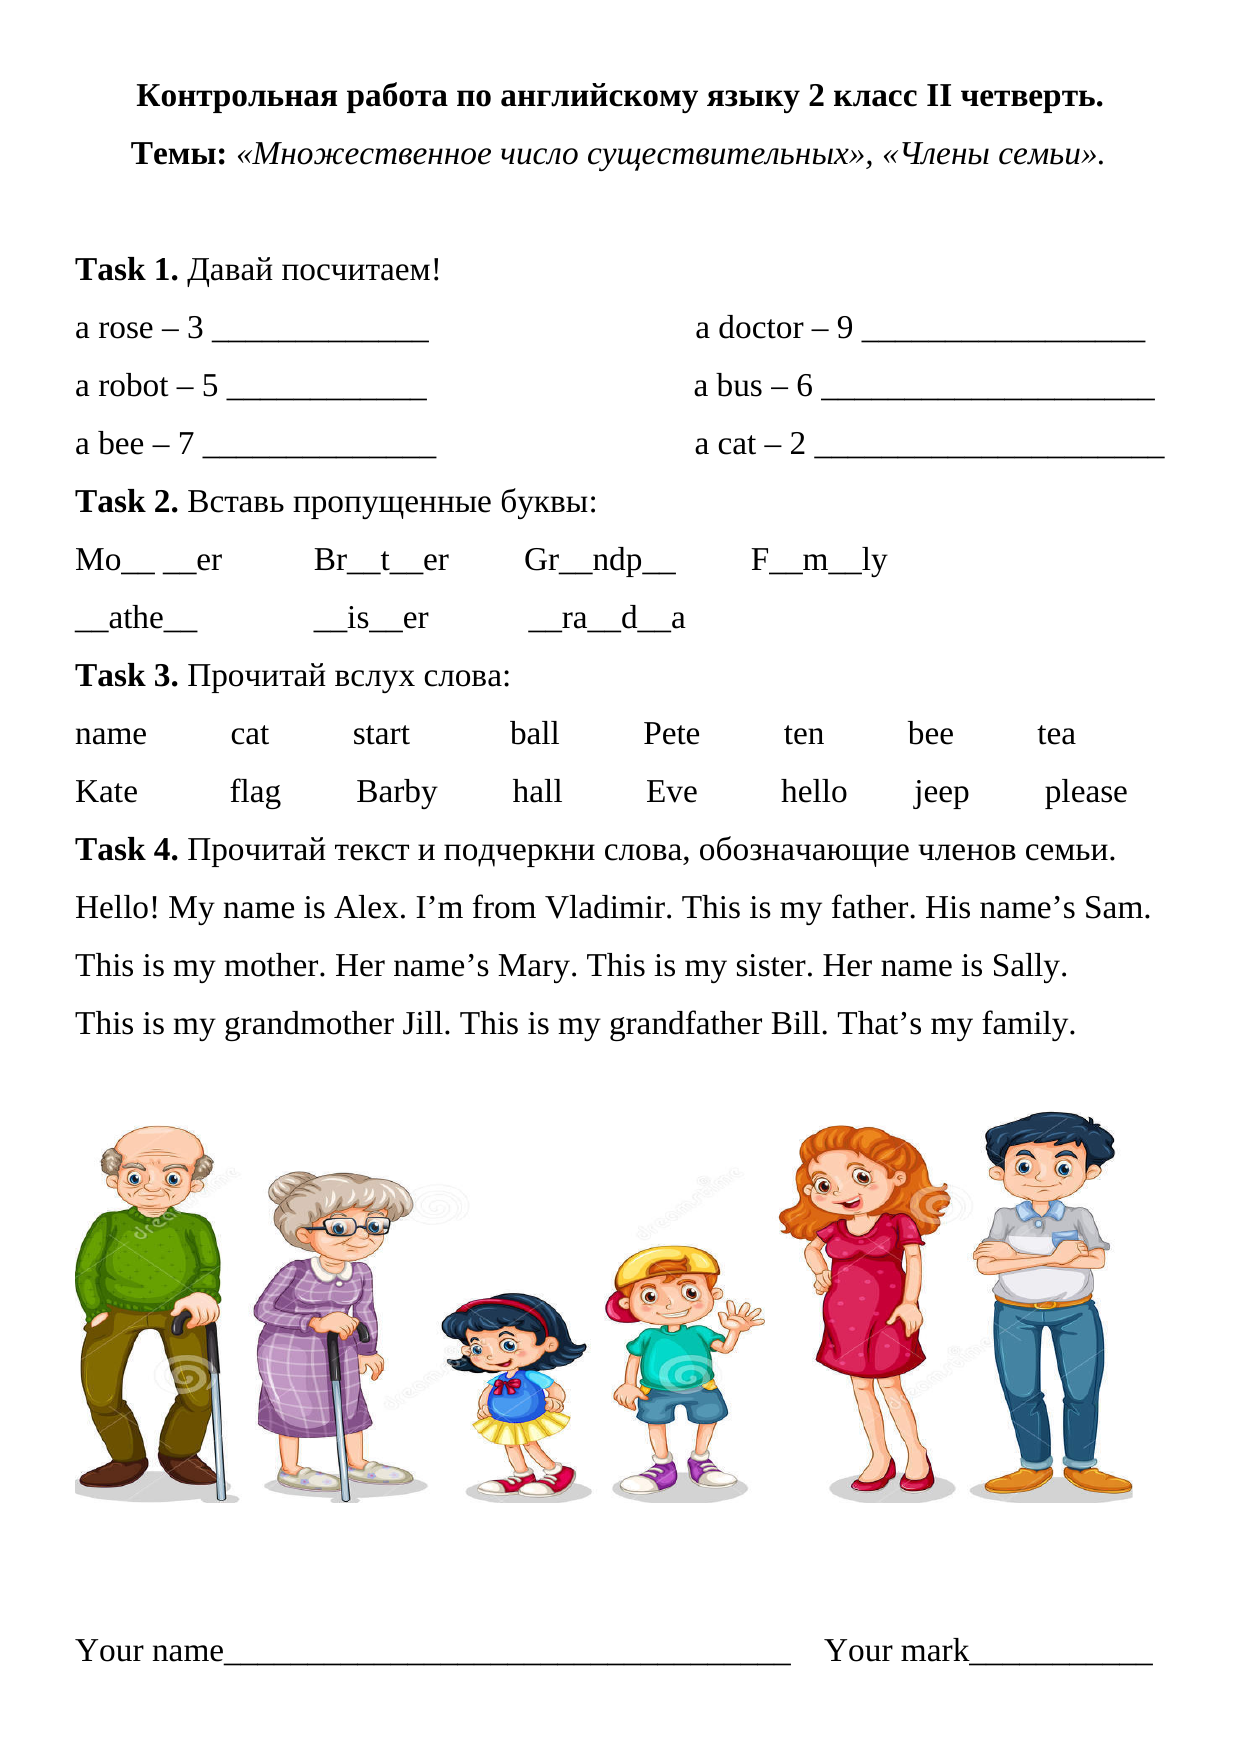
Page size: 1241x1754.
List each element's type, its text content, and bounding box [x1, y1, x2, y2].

text Mo__ __er Br__t__er Gr__ndp__ F__m__ly [75, 539, 1165, 577]
text Контрольная работа по английскому языку 2 класс II четверть. [75, 75, 1165, 113]
text Task 3. Прочитай вслух слова: [75, 655, 1165, 693]
text Hello! My name is Alex. I’m from Vladimir. This is my father. His name’s Sam. [75, 887, 1165, 926]
text Темы: «Множественное число существительных», «Члены семьи». [75, 133, 1165, 171]
text Task 4. Прочитай текст и подчеркни слова, обозначающие членов семьи. [75, 829, 1165, 868]
text Task 1. Давай посчитаем! [75, 249, 1165, 287]
text This is my grandmother Jill. This is my grandfather Bill. That’s my family. [75, 1003, 1165, 1042]
picture [75, 1110, 1133, 1503]
text Your name__________________________________ Your mark___________ [75, 1630, 1165, 1668]
text a robot – 5 ____________ a bus – 6 ____________________ [75, 365, 1165, 403]
text __athe__ __is__er __ra__d__a [75, 597, 1165, 636]
text a bee – 7 ______________ a cat – 2 _____________________ [75, 423, 1165, 461]
text Kate flag Barby hall Eve hello jeep please [75, 771, 1165, 809]
text Task 2. Вставь пропущенные буквы: [75, 481, 1165, 519]
text a rose – 3 _____________ a doctor – 9 _________________ [75, 307, 1165, 345]
text This is my mother. Her name’s Mary. This is my sister. Her name is Sally. [75, 945, 1165, 984]
text name cat start ball Pete ten bee tea [75, 713, 1165, 752]
